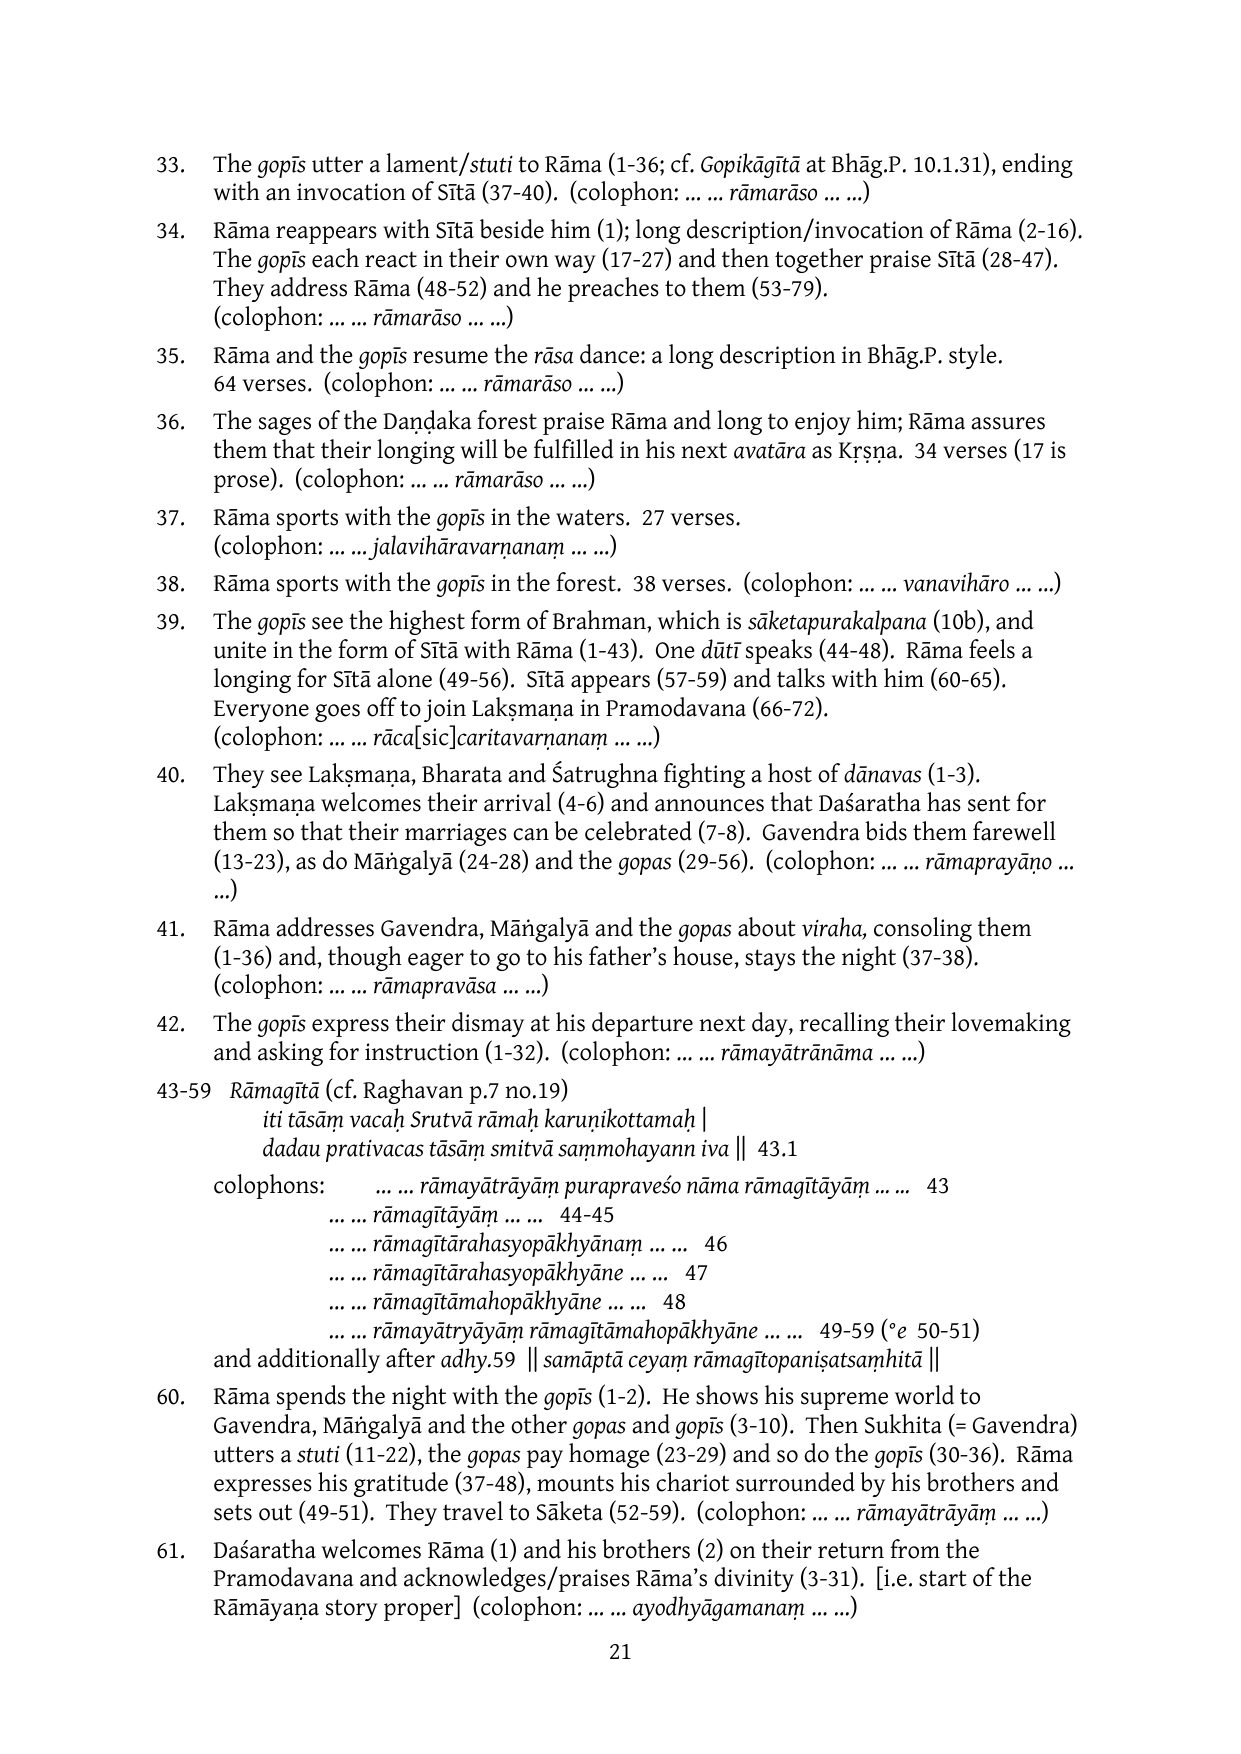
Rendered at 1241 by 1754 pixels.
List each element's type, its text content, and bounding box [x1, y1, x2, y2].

text 42. The gopīs express their dismay at his departure next day, recalling their lovemaking and asking for instruction (1-32). (colophon: … … rāmayātrānāma … …) [156, 1010, 1090, 1067]
text 34. Rāma reappears with Sītā beside him (1); long description/invocation of Rāma (2-16). The gopīs each react in their own way (17-27) and then together praise Sītā (28-47). They address Rāma (48-52) and he preaches to them (53-79). (colophon: … … rāmarāso … …) [156, 217, 1090, 332]
text 41. Rāma addresses Gavendra, Māṅgalyā and the gopas about viraha, consoling them (1-36) and, though eager to go to his father’s house, stays the night (37-38). (colophon: … … rāmapravāsa … …) [156, 914, 1090, 1001]
text 37. Rāma sports with the gopīs in the waters. 27 verses. (colophon: … … jalavihāravarṇanaṃ … …) [156, 503, 1090, 561]
text 60. Rāma spends the night with the gopīs (1-2). He shows his supreme world to Gavendra, Māṅgalyā and the other gopas and gopīs (3-10). Then Sukhita (= Gavendra) utters a stuti (11-22), the gopas pay homage (23-29) and so do the gopīs (30-36). Rāma expresses his gratitude (37-48), mounts his chariot surrounded by his brothers and sets out (49-51). They travel to Sāketa (52-59). (colophon: … … rāmayātrāyāṃ … …) [156, 1383, 1090, 1527]
text colophons: … … rāmayātrāyāṃ purapraveśo nāma rāmagītāyāṃ … … 43 … … rāmagītāyāṃ … … 44-45 … … rāmagītārahasyopākhyānaṃ … … 46 … … rāmagītārahasyopākhyāne … … 47 … … rāmagītāmahopākhyāne … … 48 … … rāmayātryāyāṃ rāmagītāmahopākhyāne … … 49-59 (°e 50-51) and additionally after adhy.59 || samāptā ceyaṃ rāmagītopaniṣatsaṃhitā || [156, 1172, 1090, 1374]
text 40. They see Lakṣmaṇa, Bharata and Śatrughna fighting a host of dānavas (1-3). Lakṣmaṇa welcomes their arrival (4-6) and announces that Daśaratha has sent for them so that their marriages can be celebrated (7-8). Gavendra bids them farewell (13-23), as do Māṅgalyā (24-28) and the gopas (29-56). (colophon: … … rāmaprayāṇo … …) [156, 761, 1090, 905]
text 43-59 Rāmagītā (cf. Raghavan p.7 no.19) iti tāsāṃ vacaḥ Srutvā rāmaḥ karuṇikottamaḥ | dadau prativacas tāsāṃ smitvā saṃmohayann iva || 43.1 [156, 1076, 1090, 1163]
text 39. The gopīs see the highest form of Brahman, which is sāketapurakalpana (10b), and unite in the form of Sītā with Rāma (1-43). One dūtī speaks (44-48). Rāma feels a longing for Sītā alone (49-56). Sītā appears (57-59) and talks with him (60-65). Everyone goes off to join Lakṣmaṇa in Pramodavana (66-72). (colophon: … … rāca[sic]caritavarṇanaṃ … …) [156, 608, 1090, 752]
text 33. The gopīs utter a lament/stuti to Rāma (1-36; cf. Gopikāgītā at Bhāg.P. 10.1.31), ending with an invocation of Sītā (37-40). (colophon: … … rāmarāso … …) [156, 150, 1090, 208]
text 61. Daśaratha welcomes Rāma (1) and his brothers (2) on their return from the Pramodavana and acknowledges/praises Rāma’s divinity (3-31). [i.e. start of the Rāmāyaṇa story proper] (colophon: … … ayodhyāgamanaṃ … …) [156, 1536, 1090, 1623]
text 35. Rāma and the gopīs resume the rāsa dance: a long description in Bhāg.P. style. 64 verses. (colophon: … … rāmarāso … …) [156, 341, 1090, 399]
text 38. Rāma sports with the gopīs in the forest. 38 verses. (colophon: … … vanavihāro … …) [156, 570, 1090, 599]
text 36. The sages of the Daṇḍaka forest praise Rāma and long to enjoy him; Rāma assures them that their longing will be fulfilled in his next avatāra as Kṛṣṇa. 34 verses (17 is prose). (colophon: … … rāmarāso … …) [156, 408, 1090, 494]
